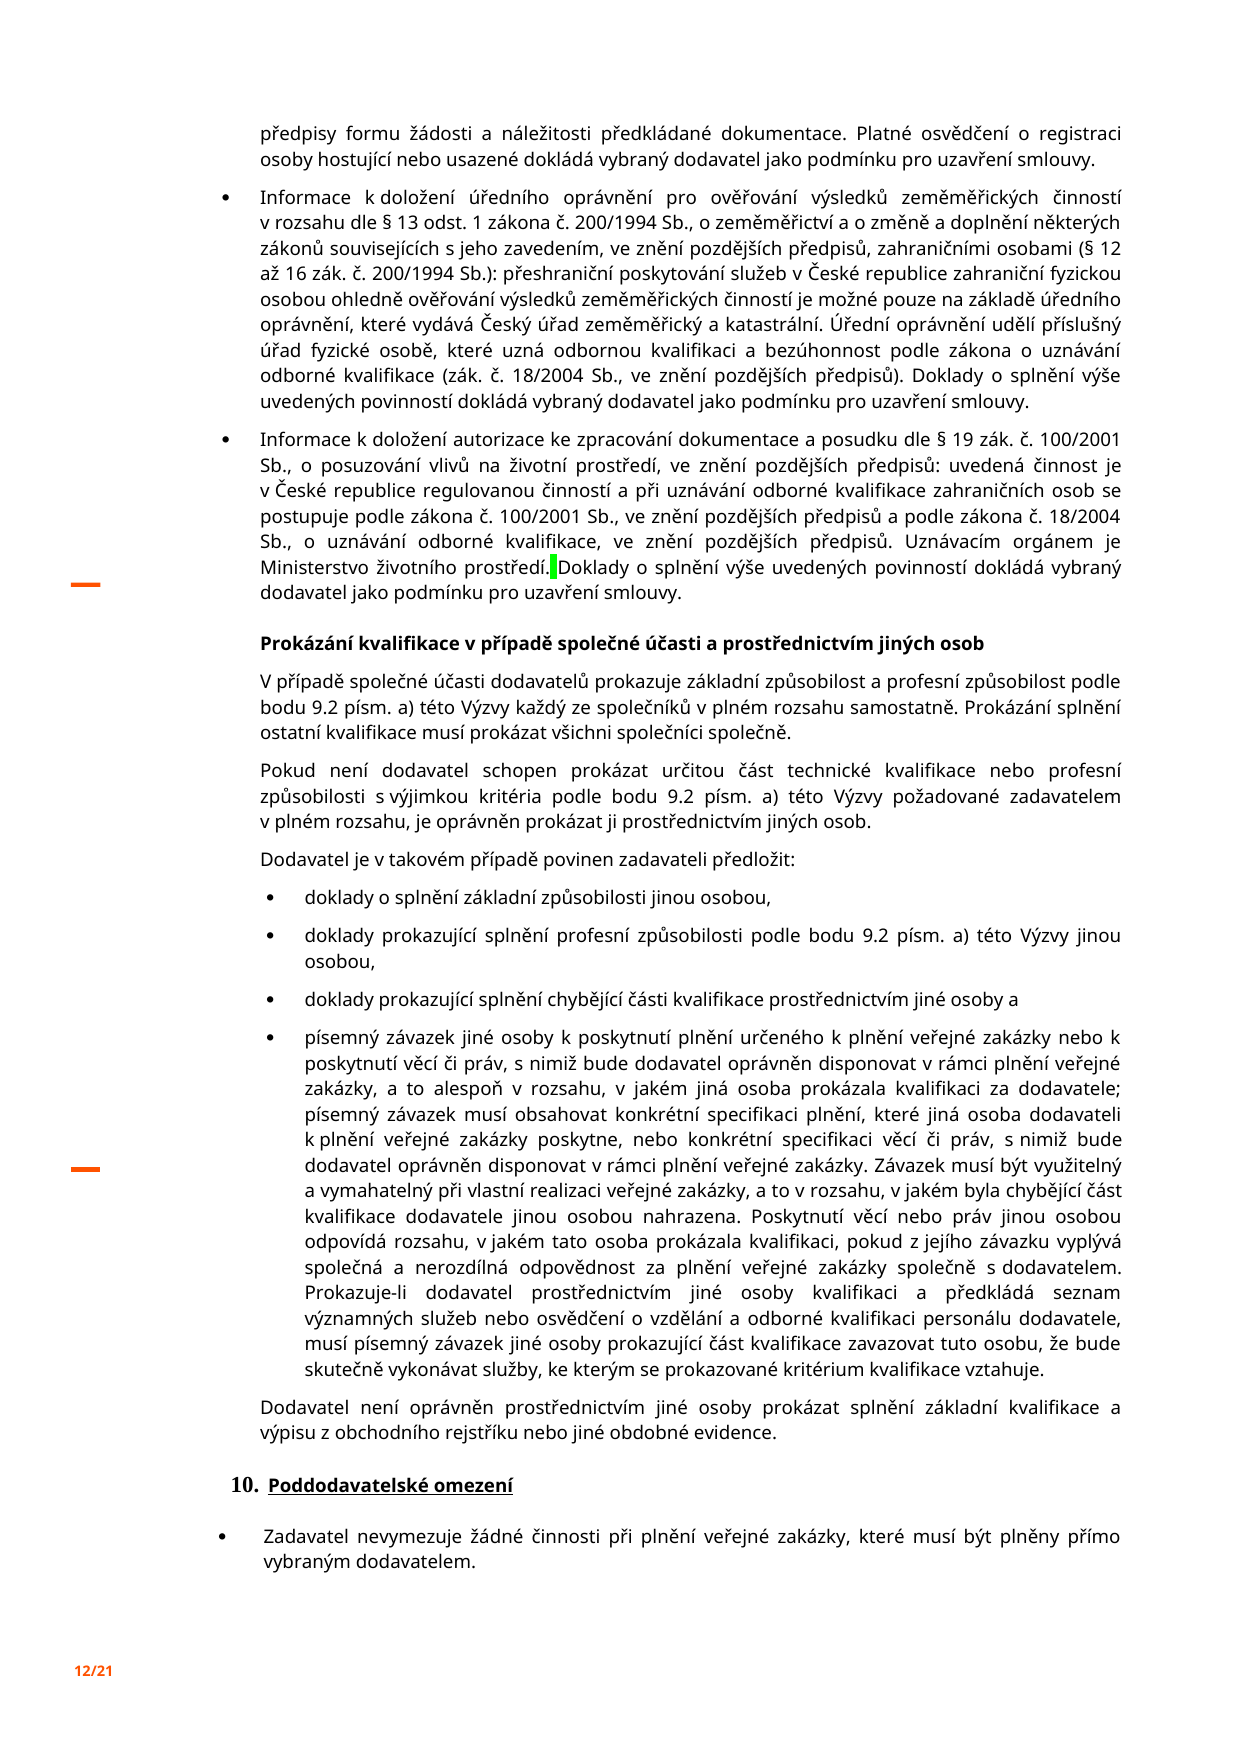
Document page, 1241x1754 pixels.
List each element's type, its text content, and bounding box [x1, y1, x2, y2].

list Informace k doložení úředního oprávnění pro ověřování výsledků zeměměřických činností v rozsahu dle § 13 odst. 1 zákona č. 200/1994 Sb., o zeměměřictví a o změně a doplnění některých zákonů souvisejících s jeho zavedením, ve znění pozdějších předpisů, zahraničními osobami (§ 12 až 16 zák. č. 200/1994 Sb.): přeshraniční poskytování služeb v České republice zahraniční fyzickou osobou ohledně ověřování výsledků zeměměřických činností je možné pouze na základě úředního oprávnění, které vydává Český úřad zeměměřický a katastrální. Úřední oprávnění udělí příslušný úřad fyzické osobě, které uzná odbornou kvalifikaci a bezúhonnost podle zákona o uznávání odborné kvalifikace (zák. č. 18/2004 Sb., ve znění pozdějších předpisů). Doklady o splnění výše uvedených povinností dokládá vybraný dodavatel jako podmínku pro uzavření smlouvy. [222, 184, 1122, 414]
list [222, 121, 1122, 172]
text Prokázání kvalifikace v případě společné účasti a prostřednictvím jiných osob [260, 631, 1122, 656]
list doklady o splnění základní způsobilosti jinou osobou, [267, 885, 1122, 910]
text Pokud není dodavatel schopen prokázat určitou část technické kvalifikace nebo profesní způsobilosti s výjimkou kritéria podle bodu 9.2 písm. a) této Výzvy požadované zadavatelem v plném rozsahu, je oprávněn prokázat ji prostřednictvím jiných osob. [260, 758, 1122, 834]
list doklady prokazující splnění chybějící části kvalifikace prostřednictvím jiné osoby a [267, 986, 1122, 1012]
list Informace k doložení autorizace ke zpracování dokumentace a posudku dle § 19 zák. č. 100/2001 Sb., o posuzování vlivů na životní prostředí, ve znění pozdějších předpisů: uvedená činnost je v České republice regulovanou činností a při uznávání odborné kvalifikace zahraničních osob se postupuje podle zákona č. 100/2001 Sb., ve znění pozdějších předpisů a podle zákona č. 18/2004 Sb., o uznávání odborné kvalifikace, ve znění pozdějších předpisů. Uznávacím orgánem je Ministerstvo životního prostředí. Doklady o splnění výše uvedených povinností dokládá vybraný dodavatel jako podmínku pro uzavření smlouvy. [222, 426, 1122, 605]
list písemný závazek jiné osoby k poskytnutí plnění určeného k plnění veřejné zakázky nebo k poskytnutí věcí či práv, s nimiž bude dodavatel oprávněn disponovat v rámci plnění veřejné zakázky, a to alespoň v rozsahu, v jakém jiná osoba prokázala kvalifikaci za dodavatele; písemný závazek musí obsahovat konkrétní specifikaci plnění, které jiná osoba dodavateli k plnění veřejné zakázky poskytne, nebo konkrétní specifikaci věcí či práv, s nimiž bude dodavatel oprávněn disponovat v rámci plnění veřejné zakázky. Závazek musí být využitelný a vymahatelný při vlastní realizaci veřejné zakázky, a to v rozsahu, v jakém byla chybějící část kvalifikace dodavatele jinou osobou nahrazena. Poskytnutí věcí nebo práv jinou osobou odpovídá rozsahu, v jakém tato osoba prokázala kvalifikaci, pokud z jejího závazku vyplývá společná a nerozdílná odpovědnost za plnění veřejné zakázky společně s dodavatelem. Prokazuje-li dodavatel prostřednictvím jiné osoby kvalifikaci a předkládá seznam významných služeb nebo osvědčení o vzdělání a odborné kvalifikaci personálu dodavatele, musí písemný závazek jiné osoby prokazující část kvalifikace zavazovat tuto osobu, že bude skutečně vykonávat služby, ke kterým se prokazované kritérium kvalifikace vztahuje. [267, 1024, 1122, 1382]
text Dodavatel je v takovém případě povinen zadavateli předložit: [260, 847, 1122, 872]
text V případě společné účasti dodavatelů prokazuje základní způsobilost a profesní způsobilost podle bodu 9.2 písm. a) této Výzvy každý ze společníků v plném rozsahu samostatně. Prokázání splnění ostatní kvalifikace musí prokázat všichni společníci společně. [260, 668, 1122, 745]
list doklady prokazující splnění profesní způsobilosti podle bodu 9.2 písm. a) této Výzvy jinou osobou, [267, 923, 1122, 974]
text Dodavatel není oprávněn prostřednictvím jiné osoby prokázat splnění základní kvalifikace a výpisu z obchodního rejstříku nebo jiné obdobné evidence. [260, 1394, 1122, 1445]
list Zadavatel nevymezuje žádné činnosti při plnění veřejné zakázky, které musí být plněny přímo vybraným dodavatelem. [219, 1523, 1122, 1574]
list Poddodavatelské omezení [230, 1471, 1122, 1497]
